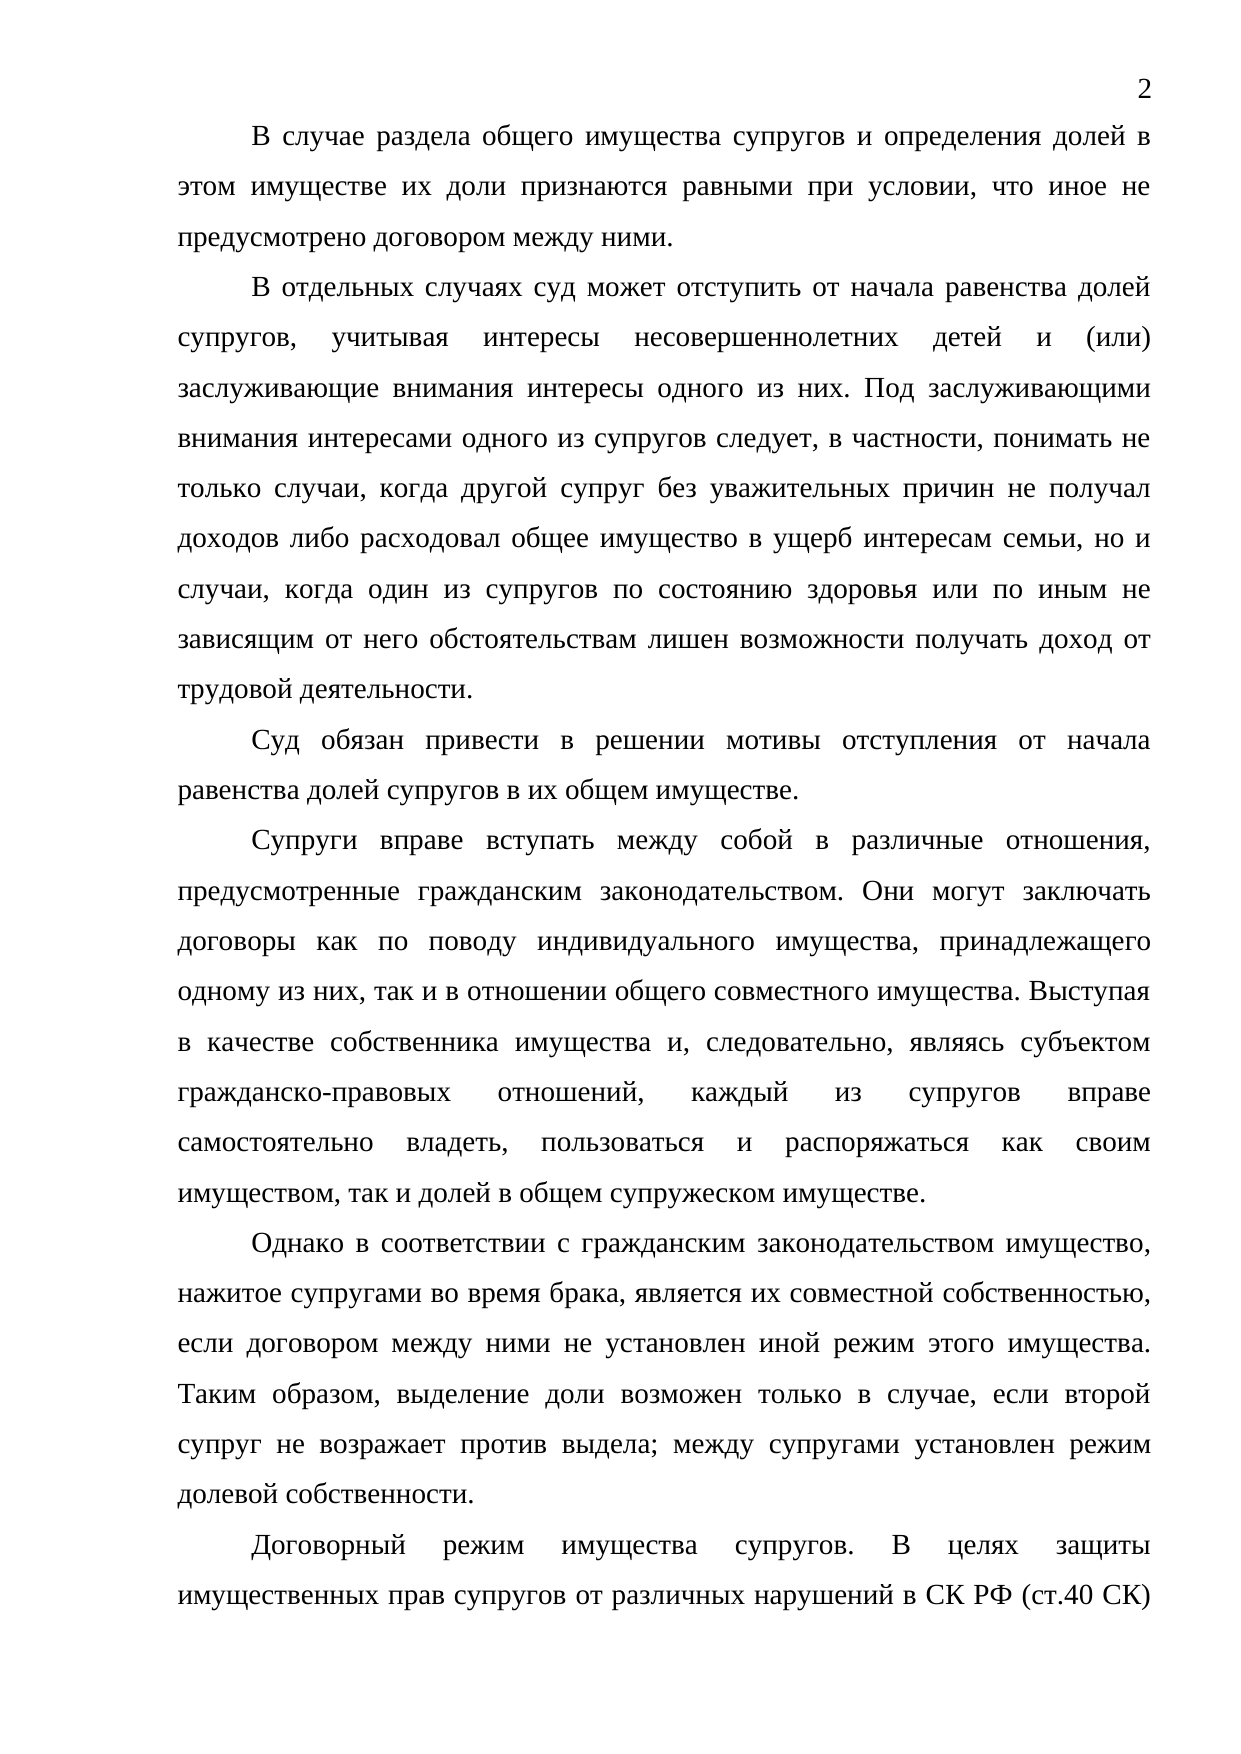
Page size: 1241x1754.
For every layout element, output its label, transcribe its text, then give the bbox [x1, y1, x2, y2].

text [177, 1527, 1152, 1611]
text Супруги вправе вступать между собой в различные отношения, предусмотренные гражданским законодательством. Они могут заключать договоры как по поводу индивидуального имущества, принадлежащего одному из них, так и в отношении общего совместного имущества. Выступая в качестве собственника имущества и, следовательно, являясь субъектом гражданско-правовых отношений, каждый из супругов вправе самостоятельно владеть, пользоваться и распоряжаться как своим имуществом, так и долей в общем супружеском имуществе. [177, 822, 1152, 1208]
text Однако в соответствии с гражданским законодательством имущество, нажитое супругами во время брака, является их совместной собственностью, если договором между ними не установлен иной режим этого имущества. Таким образом, выделение доли возможен только в случае, если второй супруг не возражает против выдела; между супругами установлен режим долевой собственности. [177, 1225, 1152, 1510]
text В отдельных случаях суд может отступить от начала равенства долей супругов, учитывая интересы несовершеннолетних детей и (или) заслуживающие внимания интересы одного из них. Под заслуживающими внимания интересами одного из супругов следует, в частности, понимать не только случаи, когда другой супруг без уважительных причин не получал доходов либо расходовал общее имущество в ущерб интересам семьи, но и случаи, когда один из супругов по состоянию здоровья или по иным не зависящим от него обстоятельствам лишен возможности получать доход от трудовой деятельности. [177, 269, 1152, 705]
text Суд обязан привести в решении мотивы отступления от начала равенства долей супругов в их общем имуществе. [177, 722, 1152, 806]
text В случае раздела общего имущества супругов и определения долей в этом имуществе их доли признаются равными при условии, что иное не предусмотрено договором между ними. [177, 118, 1152, 252]
